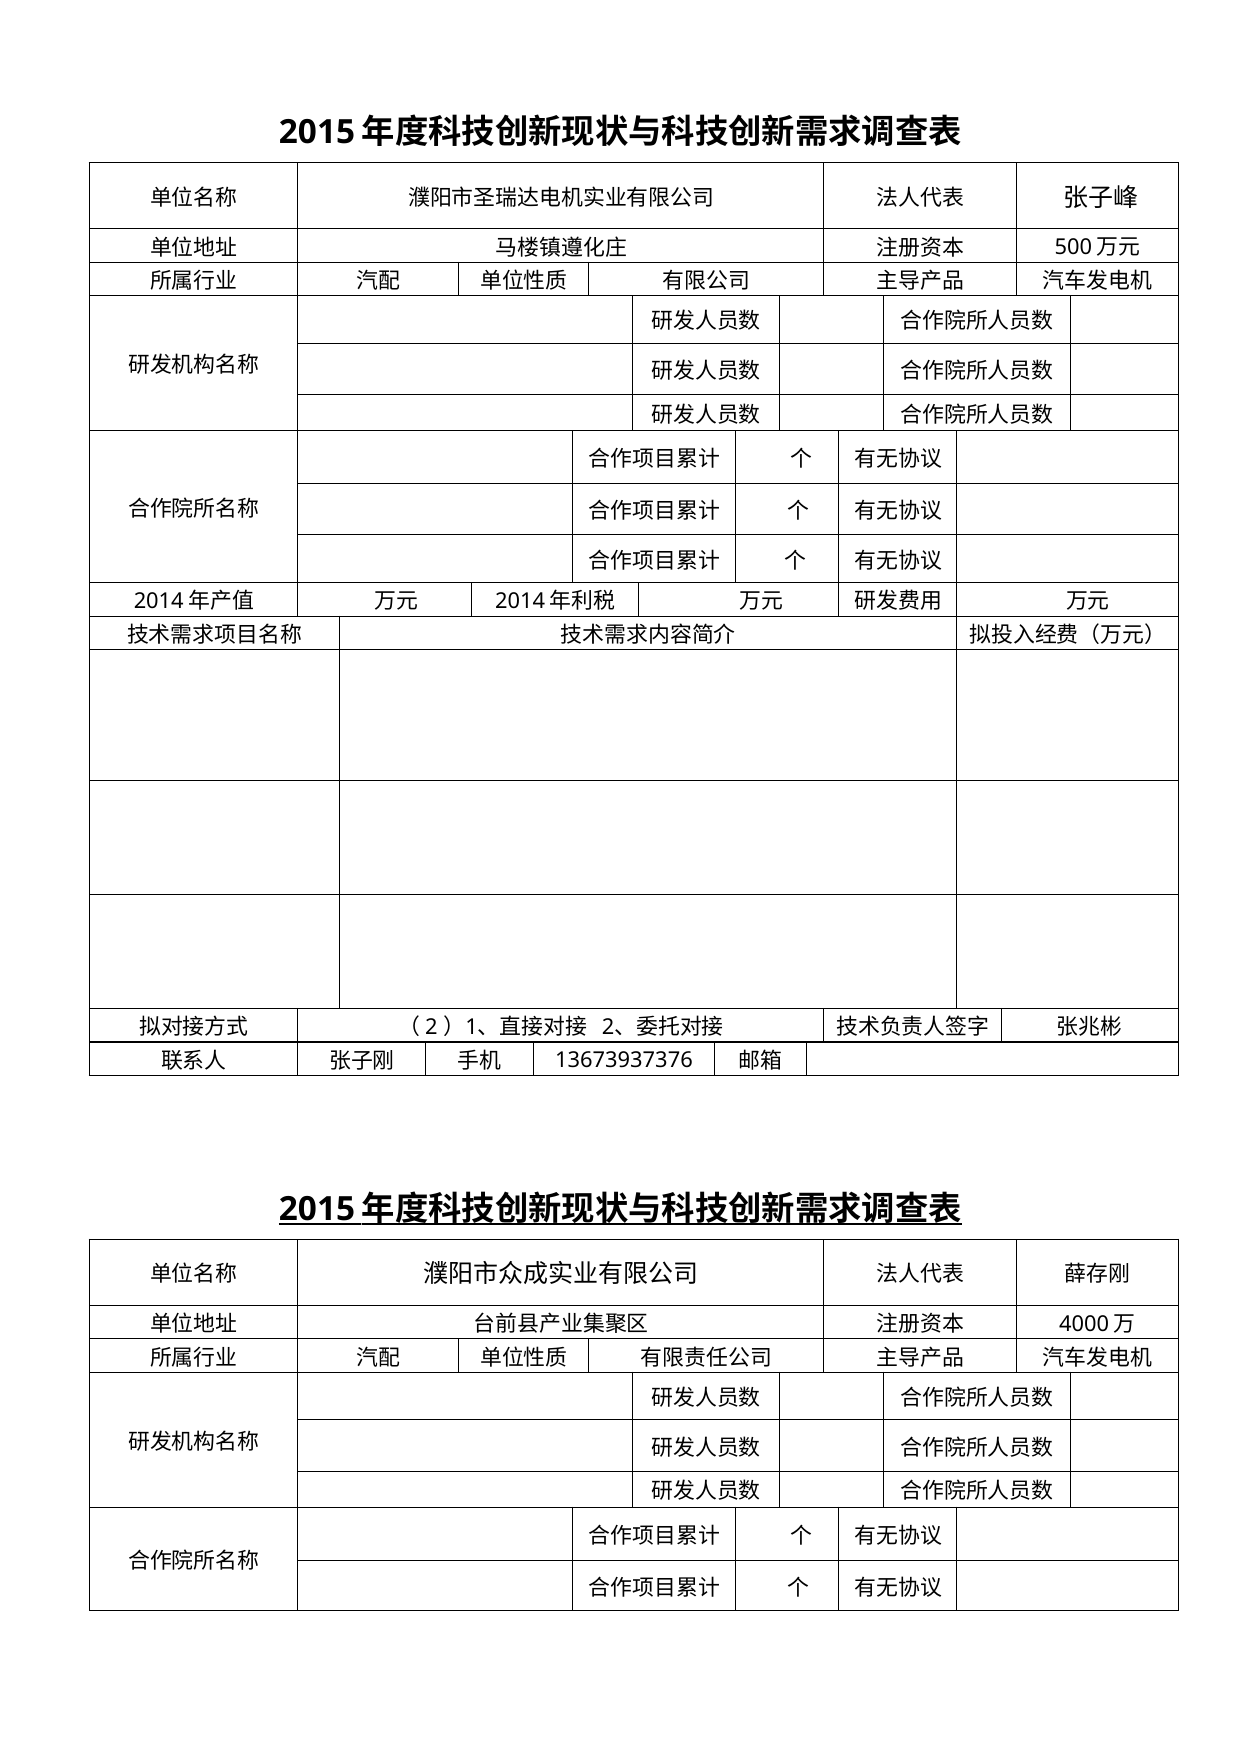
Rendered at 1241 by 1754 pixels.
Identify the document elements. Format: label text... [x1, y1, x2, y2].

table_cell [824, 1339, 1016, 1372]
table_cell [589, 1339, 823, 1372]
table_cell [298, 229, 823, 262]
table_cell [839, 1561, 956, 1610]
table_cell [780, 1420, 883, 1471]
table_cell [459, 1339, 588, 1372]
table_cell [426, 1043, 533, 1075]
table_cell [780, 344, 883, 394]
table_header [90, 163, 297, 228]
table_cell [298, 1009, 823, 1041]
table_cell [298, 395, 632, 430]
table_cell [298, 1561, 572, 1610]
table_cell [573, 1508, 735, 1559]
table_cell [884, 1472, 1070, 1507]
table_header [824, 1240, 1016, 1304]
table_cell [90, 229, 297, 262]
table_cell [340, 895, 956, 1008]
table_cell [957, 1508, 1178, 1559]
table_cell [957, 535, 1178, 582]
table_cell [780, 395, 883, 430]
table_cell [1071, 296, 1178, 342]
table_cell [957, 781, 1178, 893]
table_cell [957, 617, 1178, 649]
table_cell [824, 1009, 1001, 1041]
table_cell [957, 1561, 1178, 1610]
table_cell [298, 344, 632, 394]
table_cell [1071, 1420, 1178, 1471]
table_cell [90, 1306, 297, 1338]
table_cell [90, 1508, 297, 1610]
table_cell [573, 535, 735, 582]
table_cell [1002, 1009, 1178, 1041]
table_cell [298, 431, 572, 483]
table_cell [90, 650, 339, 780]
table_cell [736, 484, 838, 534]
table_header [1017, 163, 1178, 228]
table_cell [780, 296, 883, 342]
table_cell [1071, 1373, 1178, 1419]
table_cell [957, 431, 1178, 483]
text 2015年度科技创新现状与科技创新需求调查表 [89, 1173, 1151, 1238]
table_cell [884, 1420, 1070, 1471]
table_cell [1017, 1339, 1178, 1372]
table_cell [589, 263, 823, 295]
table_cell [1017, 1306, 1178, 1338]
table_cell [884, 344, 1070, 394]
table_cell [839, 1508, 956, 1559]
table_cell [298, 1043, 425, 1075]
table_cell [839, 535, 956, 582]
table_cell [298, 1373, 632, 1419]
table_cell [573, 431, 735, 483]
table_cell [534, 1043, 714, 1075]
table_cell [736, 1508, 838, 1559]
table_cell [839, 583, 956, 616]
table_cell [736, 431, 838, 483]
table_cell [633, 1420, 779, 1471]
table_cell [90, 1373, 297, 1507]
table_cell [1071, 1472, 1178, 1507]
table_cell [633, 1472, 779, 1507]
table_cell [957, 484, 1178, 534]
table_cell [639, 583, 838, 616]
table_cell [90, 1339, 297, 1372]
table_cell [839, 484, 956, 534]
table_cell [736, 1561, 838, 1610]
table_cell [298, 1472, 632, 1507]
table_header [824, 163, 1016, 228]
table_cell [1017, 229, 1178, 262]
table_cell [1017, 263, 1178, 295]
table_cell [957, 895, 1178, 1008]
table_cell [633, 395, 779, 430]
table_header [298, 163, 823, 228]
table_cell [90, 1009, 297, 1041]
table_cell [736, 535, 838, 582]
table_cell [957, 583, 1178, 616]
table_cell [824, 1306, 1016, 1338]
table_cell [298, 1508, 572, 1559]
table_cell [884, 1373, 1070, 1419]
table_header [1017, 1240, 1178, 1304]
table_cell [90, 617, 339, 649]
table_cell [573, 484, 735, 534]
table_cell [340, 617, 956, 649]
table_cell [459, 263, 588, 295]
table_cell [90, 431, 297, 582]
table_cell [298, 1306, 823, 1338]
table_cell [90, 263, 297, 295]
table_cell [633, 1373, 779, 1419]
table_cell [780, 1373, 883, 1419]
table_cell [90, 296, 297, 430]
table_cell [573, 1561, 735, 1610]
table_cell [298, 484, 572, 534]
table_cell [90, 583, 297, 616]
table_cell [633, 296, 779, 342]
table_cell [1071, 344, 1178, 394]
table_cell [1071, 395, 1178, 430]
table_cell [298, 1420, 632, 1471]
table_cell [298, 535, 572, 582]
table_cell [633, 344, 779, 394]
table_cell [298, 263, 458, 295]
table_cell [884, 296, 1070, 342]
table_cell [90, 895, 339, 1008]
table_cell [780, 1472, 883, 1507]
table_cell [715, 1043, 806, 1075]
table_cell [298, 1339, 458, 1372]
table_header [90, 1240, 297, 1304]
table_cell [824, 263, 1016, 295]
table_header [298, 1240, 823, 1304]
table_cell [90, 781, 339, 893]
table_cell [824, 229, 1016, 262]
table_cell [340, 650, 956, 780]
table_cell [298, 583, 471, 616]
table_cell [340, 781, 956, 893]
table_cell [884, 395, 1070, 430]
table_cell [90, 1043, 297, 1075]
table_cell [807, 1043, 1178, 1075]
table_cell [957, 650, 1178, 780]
text 2015年度科技创新现状与科技创新需求调查表 [89, 97, 1151, 162]
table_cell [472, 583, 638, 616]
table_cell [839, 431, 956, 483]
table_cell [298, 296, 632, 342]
